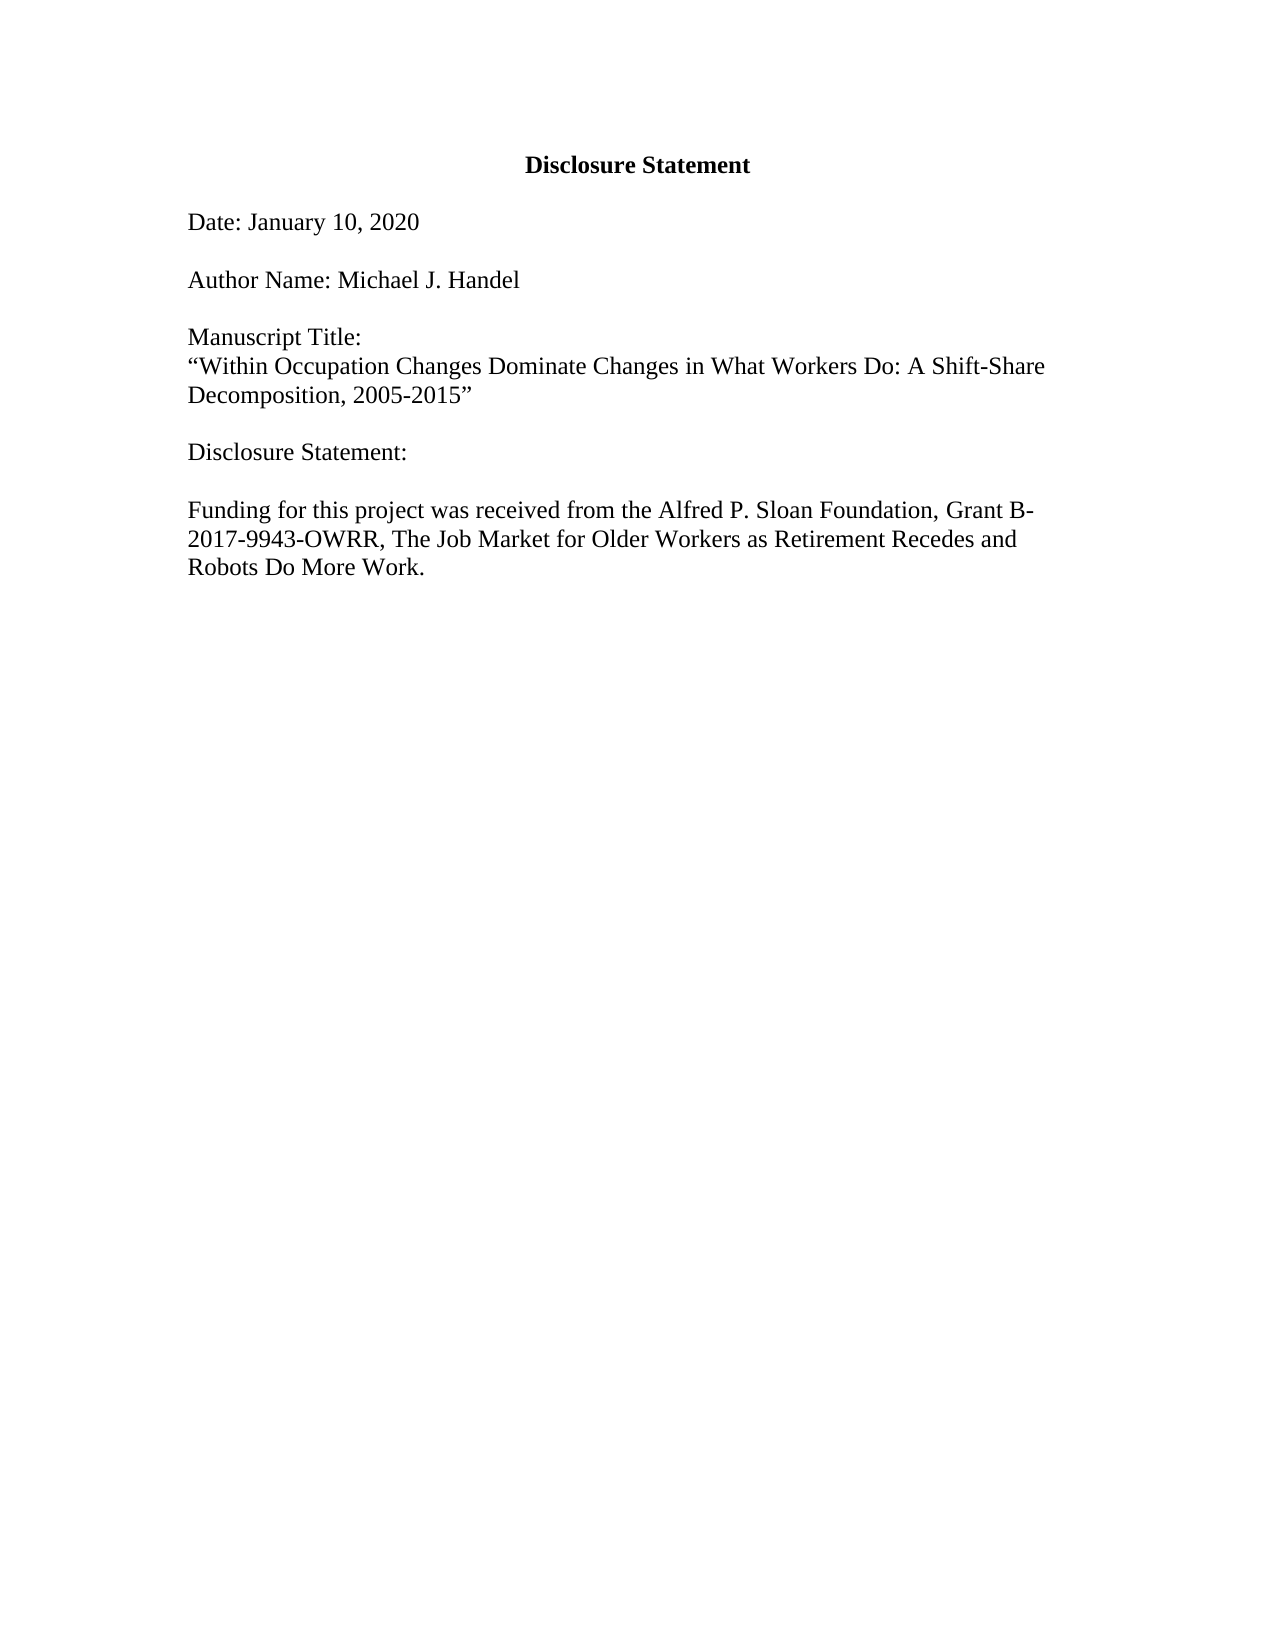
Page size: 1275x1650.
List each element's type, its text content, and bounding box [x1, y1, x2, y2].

text Disclosure Statement [187, 150, 1087, 179]
text Author Name: Michael J. Handel [187, 265, 1087, 294]
text “Within Occupation Changes Dominate Changes in What Workers Do: A Shift-Share Decomposition, 2005-2015” [187, 351, 1087, 409]
text Manuscript Title: [187, 322, 1087, 351]
text Funding for this project was received from the Alfred P. Sloan Foundation, Grant B-2017-9943-OWRR, The Job Market for Older Workers as Retirement Recedes and Robots Do More Work. [187, 495, 1087, 581]
text Disclosure Statement: [187, 437, 1087, 466]
text Date: January 10, 2020 [187, 207, 1087, 236]
